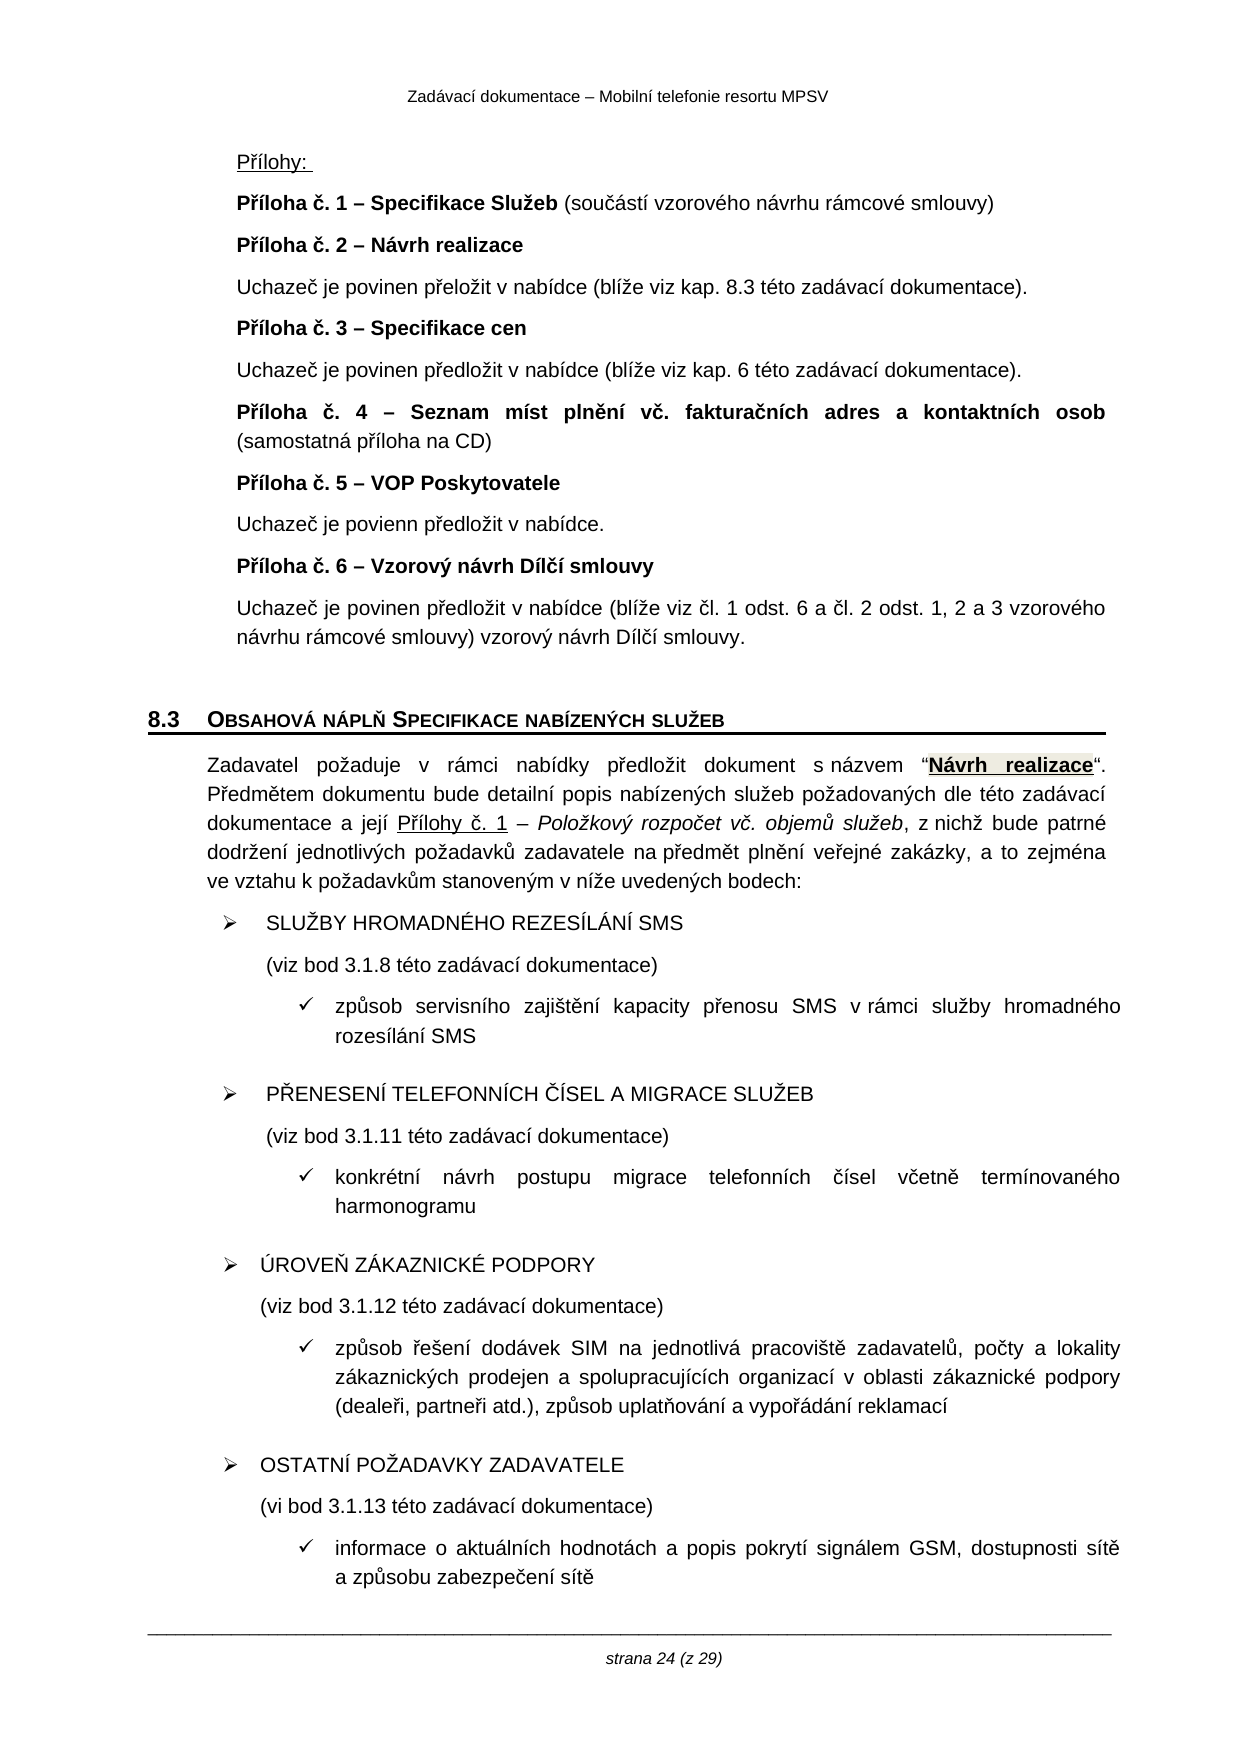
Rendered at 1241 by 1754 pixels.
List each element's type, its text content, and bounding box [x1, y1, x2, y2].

list způsob servisního zajištění kapacity přenosu SMS v rámci služby hromadného rozesílání SMS [297, 989, 1121, 1047]
text Příloha č. 2 – Návrh realizace [236, 228, 1106, 257]
list ÚROVEŇ ZÁKAZNICKÉ PODPORY [222, 1247, 1121, 1277]
text (viz bod 3.1.8 této zadávací dokumentace) [266, 947, 1121, 977]
text Příloha č. 3 – Specifikace cen [236, 311, 1106, 340]
text (vi bod 3.1.13 této zadávací dokumentace) [222, 1489, 1121, 1518]
list OSTATNÍ POŽADAVKY ZADAVATELE [222, 1447, 1121, 1477]
text Uchazeč je povinen předložit v nabídce (blíže viz kap. 6 této zadávací dokumentace). [236, 353, 1106, 382]
text Příloha č. 1 – Specifikace Služeb (součástí vzorového návrhu rámcové smlouvy) [236, 186, 1106, 215]
list způsob řešení dodávek SIM na jednotlivá pracoviště zadavatelů, počty a lokality zákaznických prodejen a spolupracujících organizací v oblasti zákaznické podpory (dealeři, partneři atd.), způsob uplatňování a vypořádání reklamací [297, 1331, 1121, 1418]
text Příloha č. 5 – VOP Poskytovatele [236, 465, 1106, 494]
text Uchazeč je povinen předložit v nabídce (blíže viz čl. 1 odst. 6 a čl. 2 odst. 1, 2 a 3 vzorového návrhu rámcové smlouvy) vzorový návrh Dílčí smlouvy. [236, 590, 1106, 648]
text Uchazeč je povienn předložit v nabídce. [236, 507, 1106, 536]
text Přílohy: [236, 144, 1106, 173]
text (viz bod 3.1.11 této zadávací dokumentace) [222, 1118, 1121, 1147]
text (viz bod 3.1.12 této zadávací dokumentace) [222, 1289, 1121, 1318]
text Příloha č. 6 – Vzorový návrh Dílčí smlouvy [236, 548, 1106, 578]
text Příloha č. 4 – Seznam míst plnění vč. fakturačních adres a kontaktních osob (samostatná příloha na CD) [236, 394, 1106, 453]
list konkrétní návrh postupu migrace telefonních čísel včetně termínovaného harmonogramu [297, 1160, 1121, 1218]
subtitle Obsahová náplň Specifikace nabízených služeb [148, 703, 1106, 732]
list PŘENESENÍ TELEFONNÍCH ČÍSEL A MIGRACE SLUŽEB [222, 1077, 1121, 1106]
list informace o aktuálních hodnotách a popis pokrytí signálem GSM, dostupnosti sítě a způsobu zabezpečení sítě [297, 1531, 1121, 1589]
list SLUŽBY HROMADNÉHO REZESÍLÁNÍ SMS [222, 906, 1121, 935]
text Zadavatel požaduje v rámci nabídky předložit dokument s názvem “Návrh realizace“. Předmětem dokumentu bude detailní popis nabízených služeb požadovaných dle této zadávací dokumentace a její Přílohy č. 1 – Položkový rozpočet vč. objemů služeb, z nichž bude patrné dodržení jednotlivých požadavků zadavatele na předmět plnění veřejné zakázky, a to zejména ve vztahu k požadavkům stanoveným v níže uvedených bodech: [207, 747, 1106, 893]
text Uchazeč je povinen přeložit v nabídce (blíže viz kap. 8.3 této zadávací dokumentace). [236, 269, 1106, 298]
